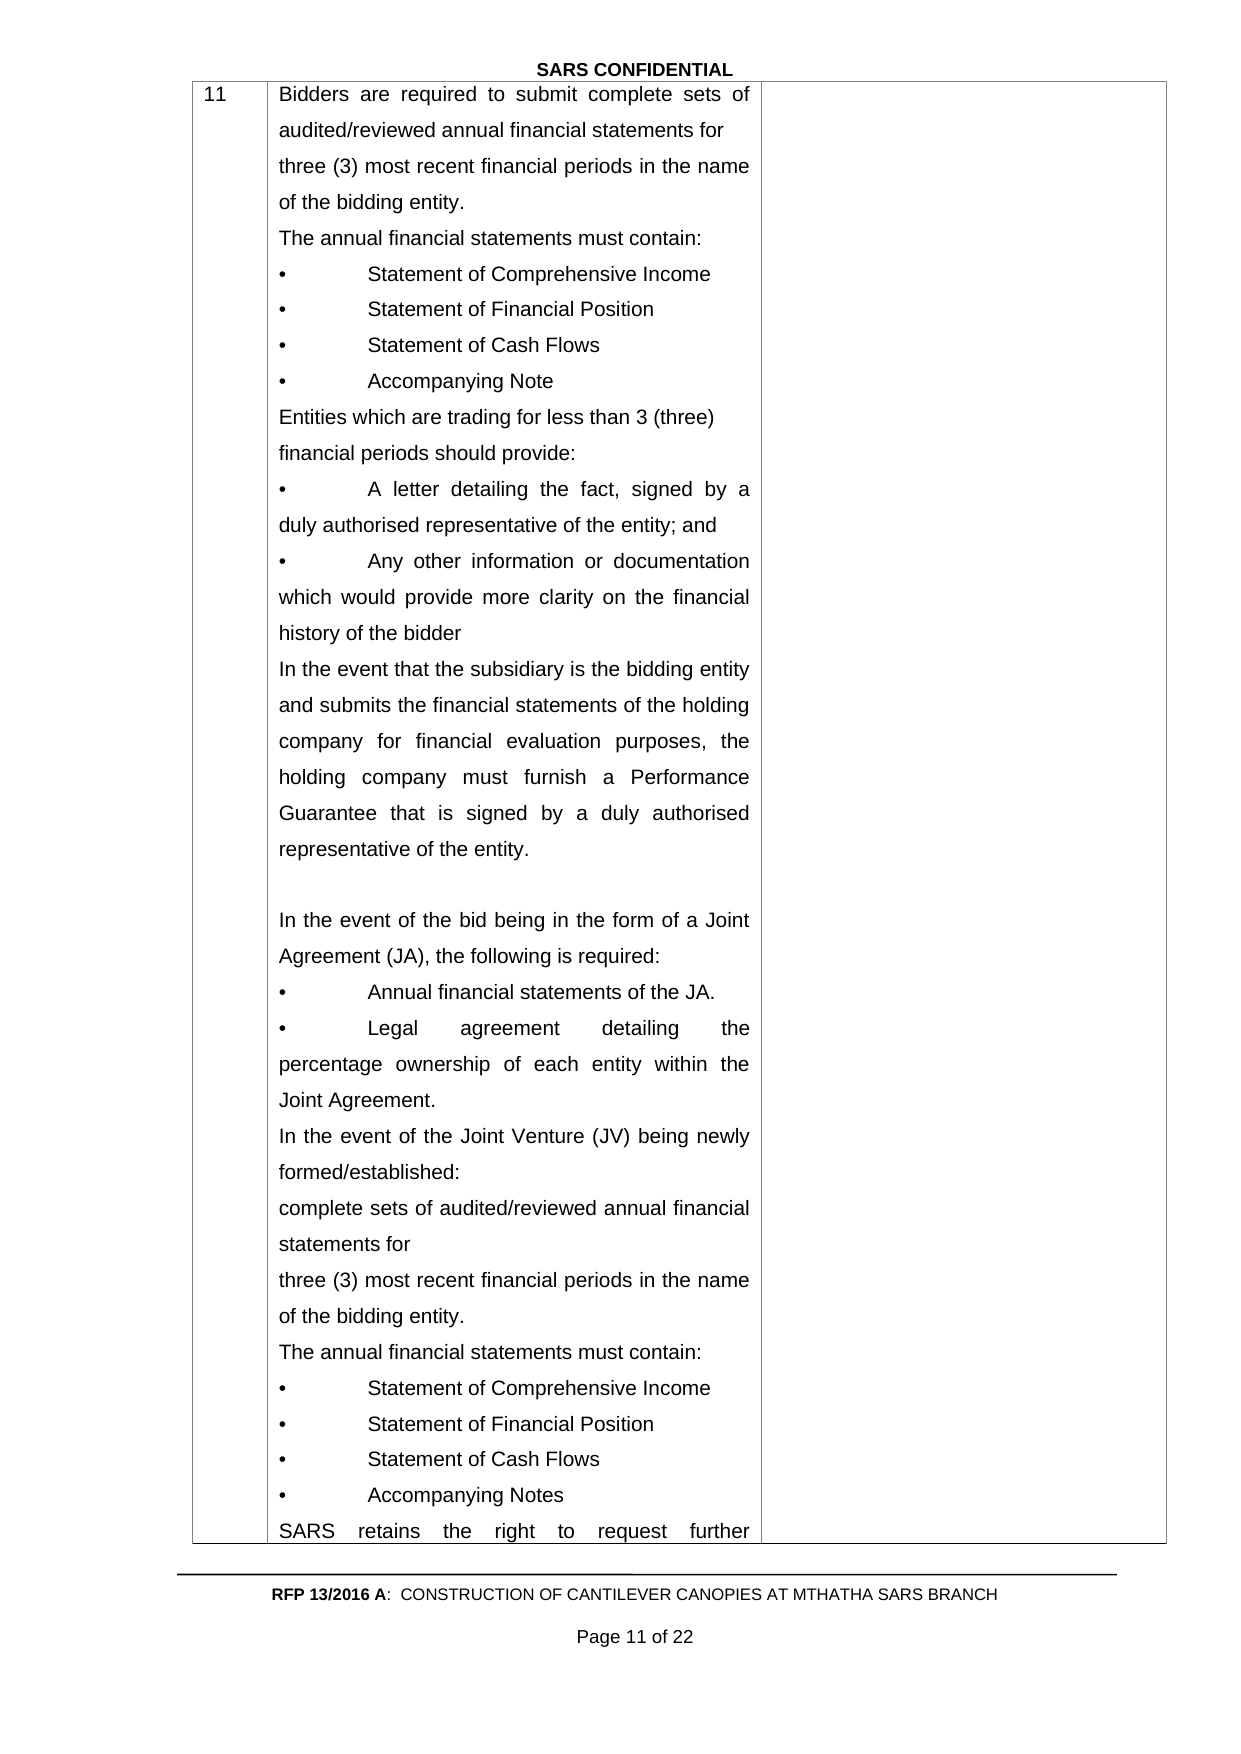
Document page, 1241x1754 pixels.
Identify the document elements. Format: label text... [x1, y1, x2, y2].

table_cell 11 [193, 82, 267, 1543]
table_cell [762, 82, 1166, 1543]
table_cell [268, 82, 761, 1543]
